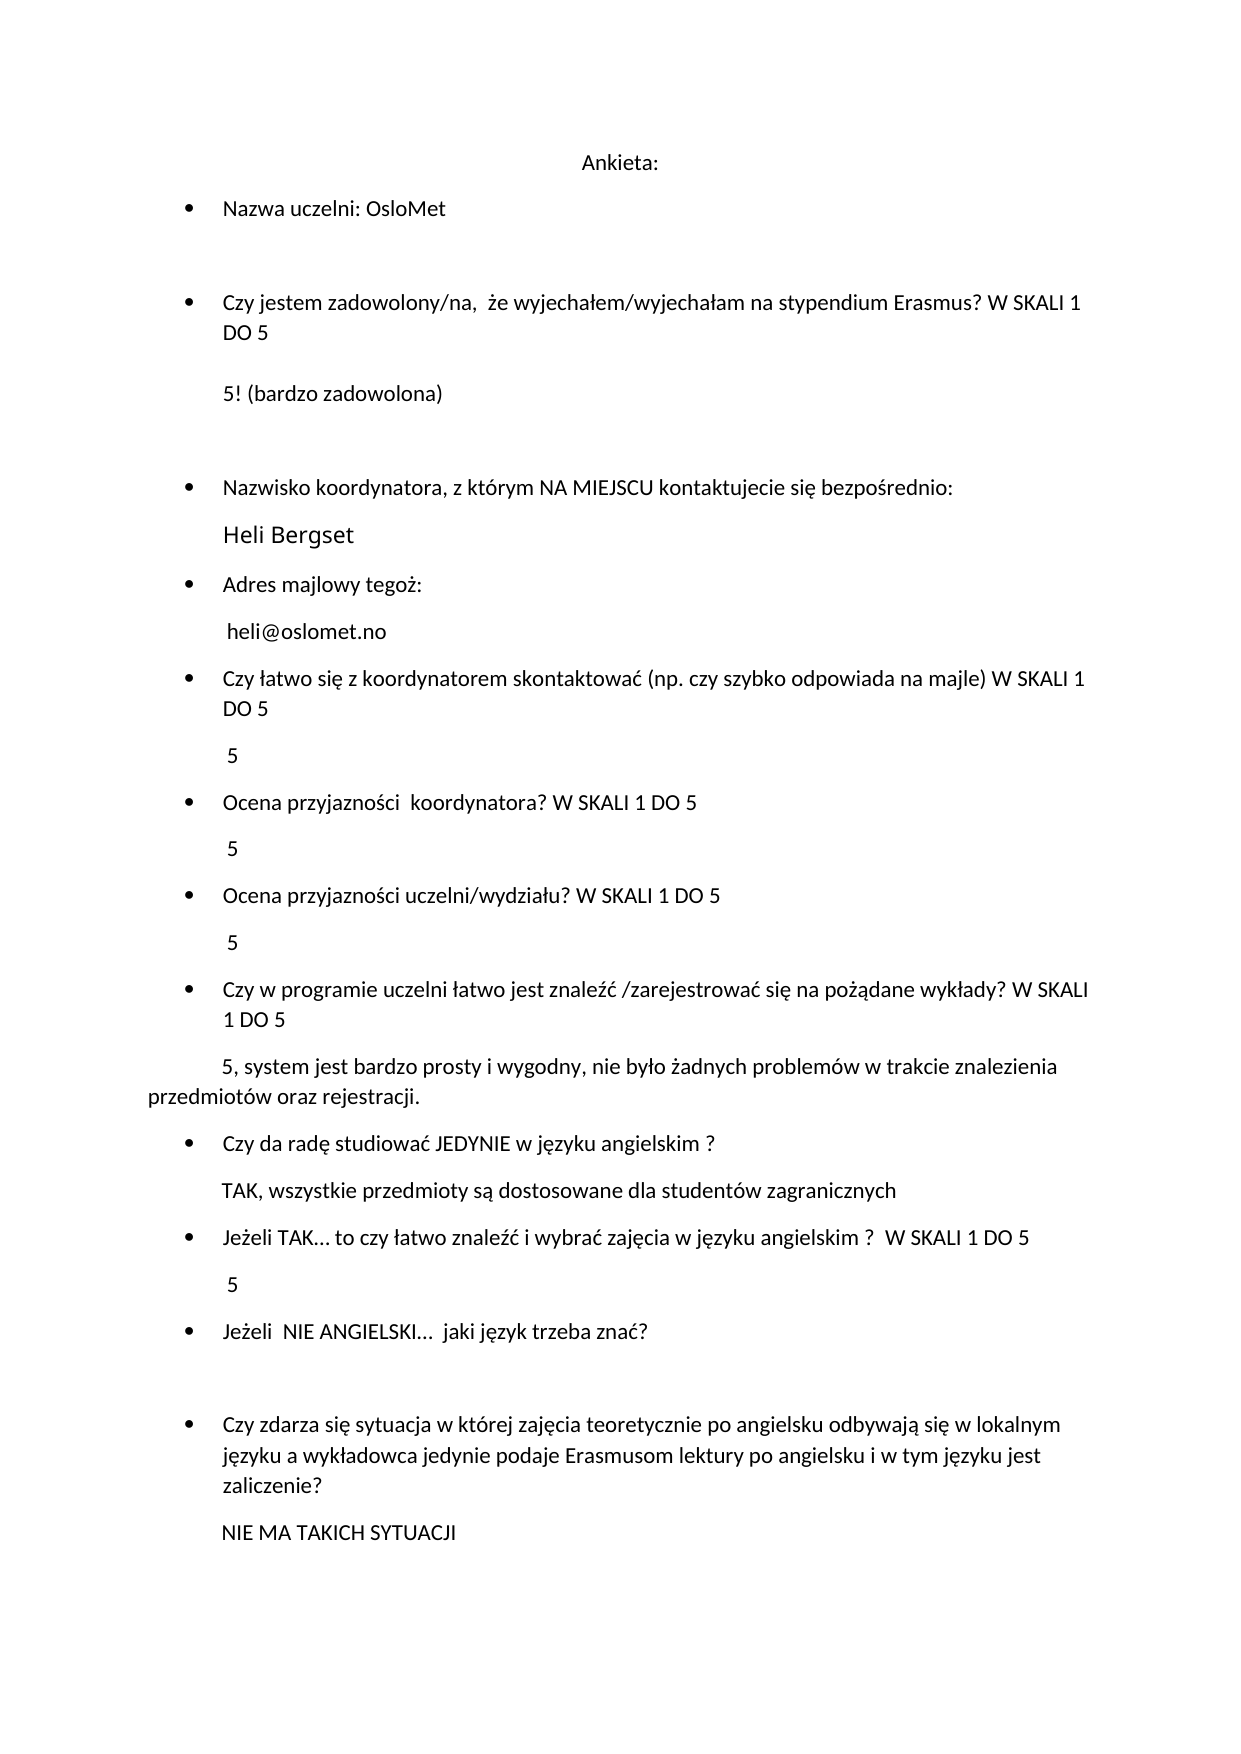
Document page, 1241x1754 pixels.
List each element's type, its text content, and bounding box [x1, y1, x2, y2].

text 5 [148, 834, 1093, 862]
list Jeżeli NIE ANGIELSKI… jaki język trzeba znać? [185, 1317, 1093, 1345]
list Czy w programie uczelni łatwo jest znaleźć /zarejestrować się na pożądane wykłady? W SKALI 1 DO 5 [185, 975, 1093, 1033]
list Adres majlowy tegoż: [185, 570, 1093, 598]
text Heli Bergset [223, 519, 1093, 551]
list Nazwa uczelni: OsloMet [185, 194, 1093, 222]
text 5, system jest bardzo prosty i wygodny, nie było żadnych problemów w trakcie znalezienia przedmiotów oraz rejestracji. [148, 1052, 1093, 1110]
text 5 [148, 1270, 1093, 1298]
text 5 [148, 741, 1093, 769]
text Ankieta: [148, 148, 1093, 176]
list Czy łatwo się z koordynatorem skontaktować (np. czy szybko odpowiada na majle) W SKALI 1 DO 5 [185, 664, 1093, 722]
list 5! (bardzo zadowolona) [223, 379, 1093, 407]
text TAK, wszystkie przedmioty są dostosowane dla studentów zagranicznych [148, 1176, 1093, 1204]
list Czy jestem zadowolony/na, że wyjechałem/wyjechałam na stypendium Erasmus? W SKALI 1 DO 5 [185, 288, 1093, 346]
list Czy da radę studiować JEDYNIE w języku angielskim ? [185, 1129, 1093, 1157]
text NIE MA TAKICH SYTUACJI [148, 1518, 1093, 1546]
list Nazwisko koordynatora, z którym NA MIEJSCU kontaktujecie się bezpośrednio: [185, 473, 1093, 501]
list Czy zdarza się sytuacja w której zajęcia teoretycznie po angielsku odbywają się w lokalnym języku a wykładowca jedynie podaje Erasmusom lektury po angielsku i w tym języku jest zaliczenie? [185, 1411, 1093, 1499]
list Ocena przyjazności uczelni/wydziału? W SKALI 1 DO 5 [185, 881, 1093, 909]
list Jeżeli TAK… to czy łatwo znaleźć i wybrać zajęcia w języku angielskim ? W SKALI 1 DO 5 [185, 1223, 1093, 1251]
list Ocena przyjazności koordynatora? W SKALI 1 DO 5 [185, 788, 1093, 816]
text 5 [148, 928, 1093, 956]
text heli@oslomet.no [148, 617, 1093, 645]
